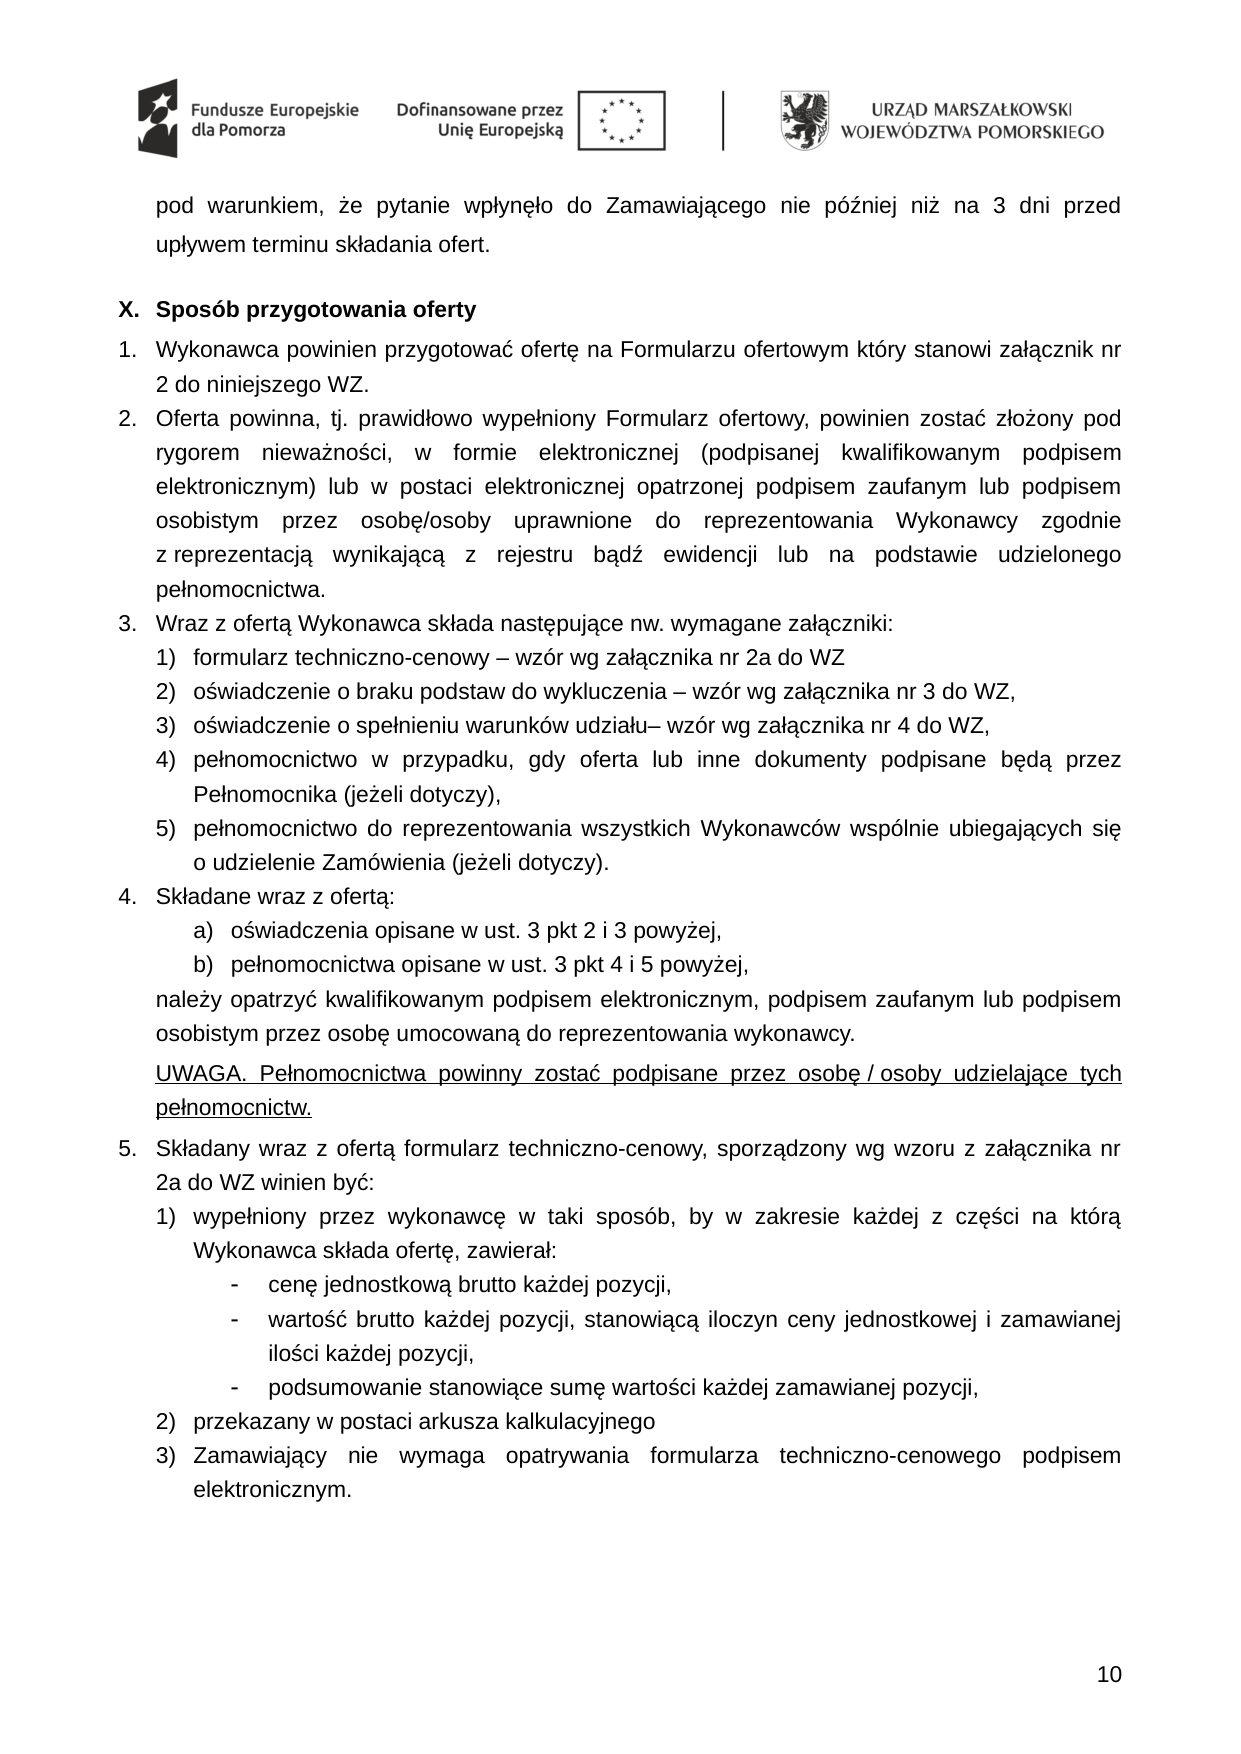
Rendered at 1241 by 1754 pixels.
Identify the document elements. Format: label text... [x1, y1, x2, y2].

list pełnomocnictwa opisane w ust. 3 pkt 4 i 5 powyżej, [193, 951, 1122, 978]
list podsumowanie stanowiące sumę wartości każdej zamawianej pozycji, [231, 1374, 1122, 1400]
list Składany wraz z ofertą formularz techniczno-cenowy, sporządzony wg wzoru z załącznika nr 2a do WZ winien być: [118, 1135, 1122, 1195]
list przekazany w postaci arkusza kalkulacyjnego [156, 1408, 1122, 1434]
list wypełniony przez wykonawcę w taki sposób, by w zakresie każdej z części na którą Wykonawca składa ofertę, zawierał: [156, 1203, 1122, 1263]
list wartość brutto każdej pozycji, stanowiącą iloczyn ceny jednostkowej i zamawianej ilości każdej pozycji, [231, 1306, 1122, 1366]
list Składane wraz z ofertą: [118, 883, 1122, 909]
list formularz techniczno-cenowy – wzór wg załącznika nr 2a do WZ [156, 644, 1122, 670]
list cenę jednostkową brutto każdej pozycji, [231, 1271, 1122, 1298]
text UWAGA. Pełnomocnictwa powinny zostać podpisane przez osobę / osoby udzielające tych pełnomocnictw. [155, 1084, 1122, 1121]
list pełnomocnictwo do reprezentowania wszystkich Wykonawców wspólnie ubiegających się o udzielenie Zamówienia (jeżeli dotyczy). [156, 815, 1122, 875]
list Wraz z ofertą Wykonawca składa następujące nw. wymagane załączniki: [118, 610, 1122, 636]
list Wykonawca powinien przygotować ofertę na Formularzu ofertowym który stanowi załącznik nr 2 do niniejszego WZ. [118, 336, 1122, 397]
subtitle Sposób przygotowania oferty [118, 296, 1122, 322]
list Zamawiający nie wymaga opatrywania formularza techniczno-cenowego podpisem elektronicznym. [156, 1442, 1122, 1503]
text UWAGA. Pełnomocnictwa powinny zostać podpisane przez osobę / osoby udzielające tych pełnomocnictw. [155, 1060, 1122, 1083]
text należy opatrzyć kwalifikowanym podpisem elektronicznym, podpisem zaufanym lub podpisem osobistym przez osobę umocowaną do reprezentowania wykonawcy. [156, 986, 1122, 1046]
list Oferta powinna, tj. prawidłowo wypełniony Formularz ofertowy, powinien zostać złożony pod rygorem nieważności, w formie elektronicznej (podpisanej kwalifikowanym podpisem elektronicznym) lub w postaci elektronicznej opatrzonej podpisem zaufanym lub podpisem osobistym przez osobę/osoby uprawnione do reprezentowania Wykonawcy zgodnie z reprezentacją wynikającą z rejestru bądź ewidencji lub na podstawie udzielonego pełnomocnictwa. [118, 405, 1122, 602]
picture [118, 59, 1123, 176]
list oświadczenie o braku podstaw do wykluczenia – wzór wg załącznika nr 3 do WZ, [156, 678, 1122, 704]
list pełnomocnictwo w przypadku, gdy oferta lub inne dokumenty podpisane będą przez Pełnomocnika (jeżeli dotyczy), [156, 746, 1122, 807]
list oświadczenie o spełnieniu warunków udziału– wzór wg załącznika nr 4 do WZ, [156, 712, 1122, 738]
list oświadczenia opisane w ust. 3 pkt 2 i 3 powyżej, [193, 917, 1122, 943]
